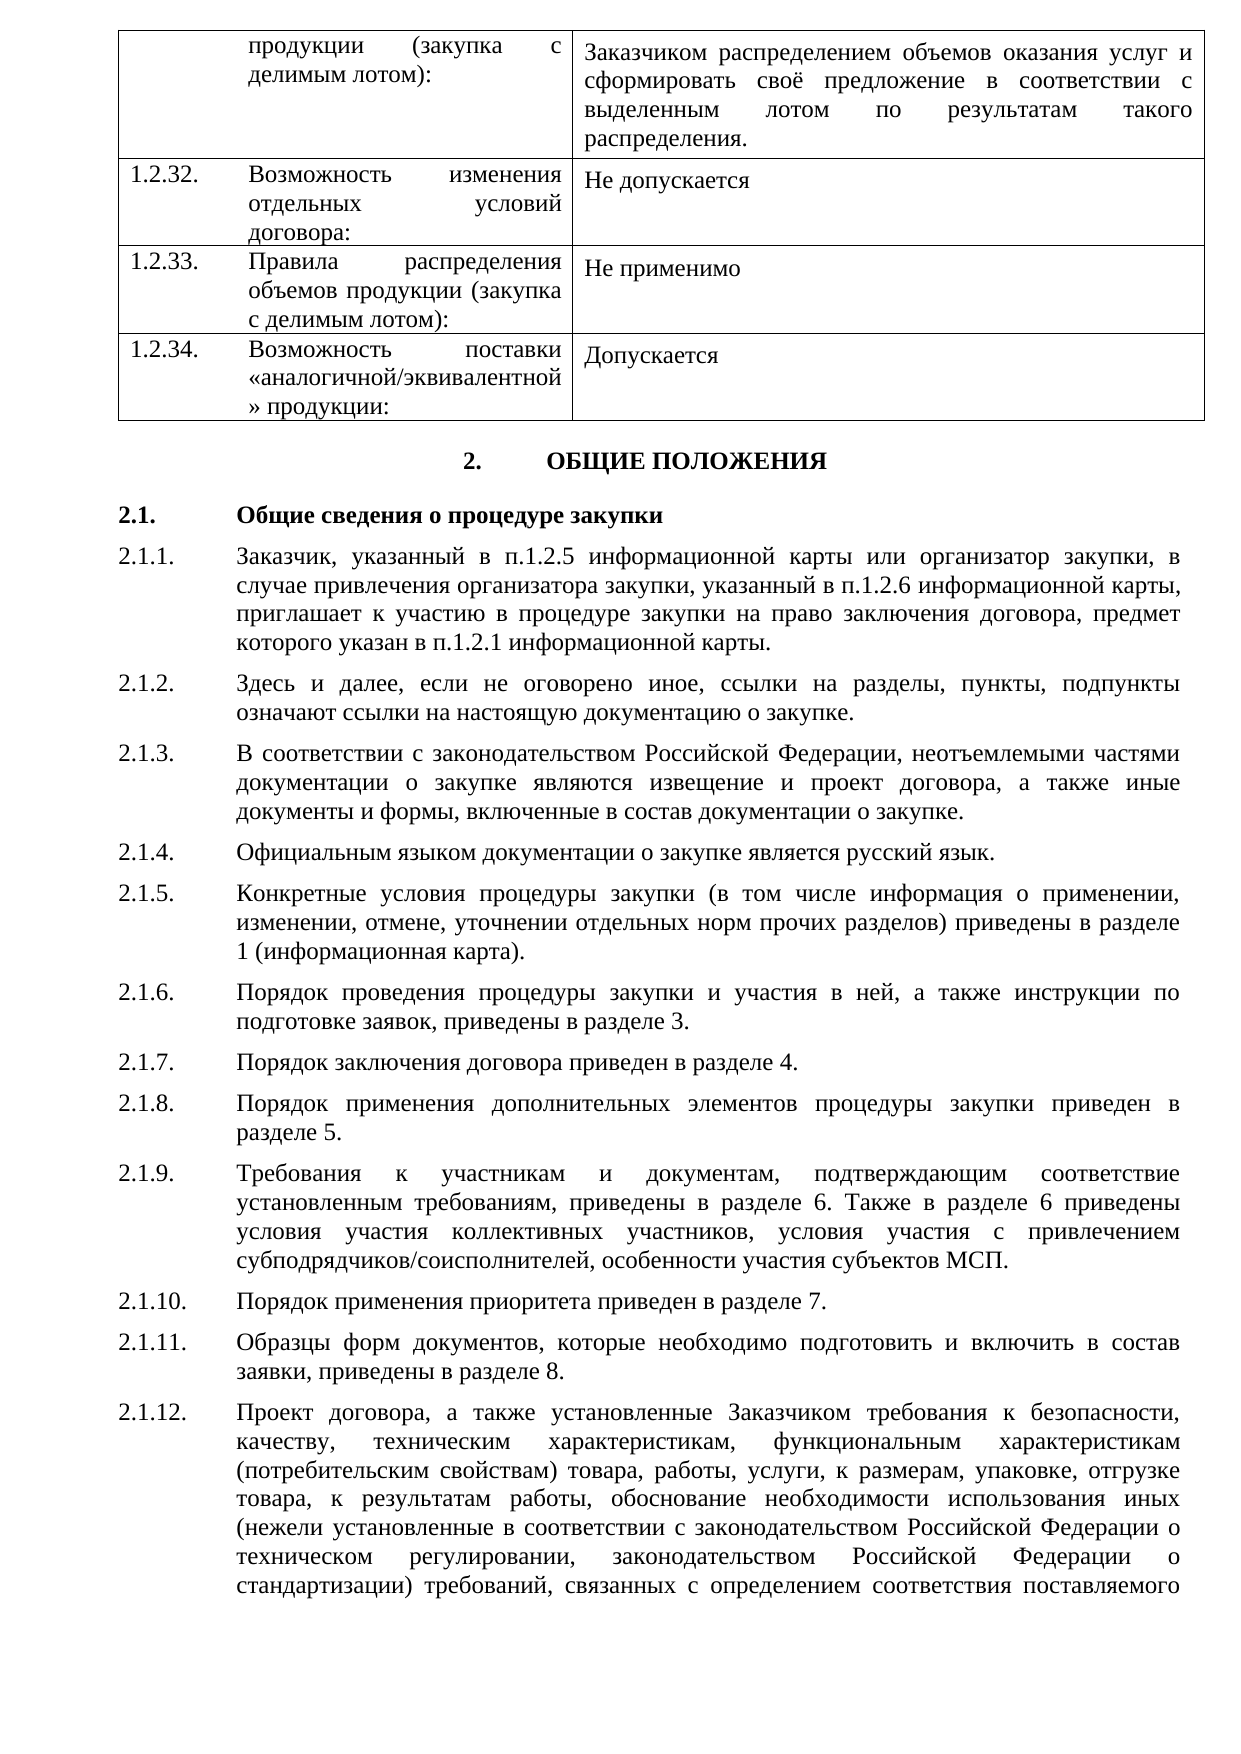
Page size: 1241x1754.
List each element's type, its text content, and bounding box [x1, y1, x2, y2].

table_cell Допускается [573, 334, 1204, 420]
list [118, 1397, 1181, 1598]
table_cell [573, 31, 1204, 158]
text В соответствии с законодательством Российской Федерации, неотъемлемыми частями документации о закупке являются извещение и проект договора, а также иные документы и формы, включенные в состав документации о закупке. [118, 738, 1181, 825]
text Конкретные условия процедуры закупки (в том числе информация о применении, изменении, отмене, уточнении отдельных норм прочих разделов) приведены в разделе 1 (информационная карта). [118, 878, 1181, 965]
text Общие положения [118, 446, 1181, 475]
text Здесь и далее, если не оговорено иное, ссылки на разделы, пункты, подпункты означают ссылки на настоящую документацию о закупке. [118, 668, 1181, 726]
text Требования к участникам и документам, подтверждающим соответствие установленным требованиям, приведены в разделе 6. Также в разделе 6 приведены условия участия коллективных участников, условия участия с привлечением субподрядчиков/соисполнителей, особенности участия субъектов МСП. [118, 1158, 1181, 1273]
text Порядок заключения договора приведен в разделе 4. [118, 1047, 1181, 1076]
text Порядок проведения процедуры закупки и участия в ней, а также инструкции по подготовке заявок, приведены в разделе 3. [118, 977, 1181, 1035]
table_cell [119, 31, 572, 158]
text Порядок применения дополнительных элементов процедуры закупки приведен в разделе 5. [118, 1088, 1181, 1146]
table_cell Не применимо [573, 246, 1204, 333]
table_cell Не допускается [573, 159, 1204, 245]
text Порядок применения приоритета приведен в разделе 7. [118, 1286, 1181, 1315]
text Образцы форм документов, которые необходимо подготовить и включить в состав заявки, приведены в разделе 8. [118, 1327, 1181, 1385]
table_cell Возможность поставки «аналогичной/эквивалентной» продукции: [119, 334, 572, 420]
text Заказчик, указанный в п.1.2.5 информационной карты или организатор закупки, в случае привлечения организатора закупки, указанный в п.1.2.6 информационной карты, приглашает к участию в процедуре закупки на право заключения договора, предмет которого указан в п.1.2.1 информационной карты. [118, 541, 1181, 656]
text Общие сведения о процедуре закупки [118, 500, 1181, 528]
table_cell Возможность изменения отдельных условий договора: [119, 159, 572, 245]
text Официальным языком документации о закупке является русский язык. [118, 837, 1181, 866]
table_cell Правила распределения объемов продукции (закупка с делимым лотом): [119, 246, 572, 333]
